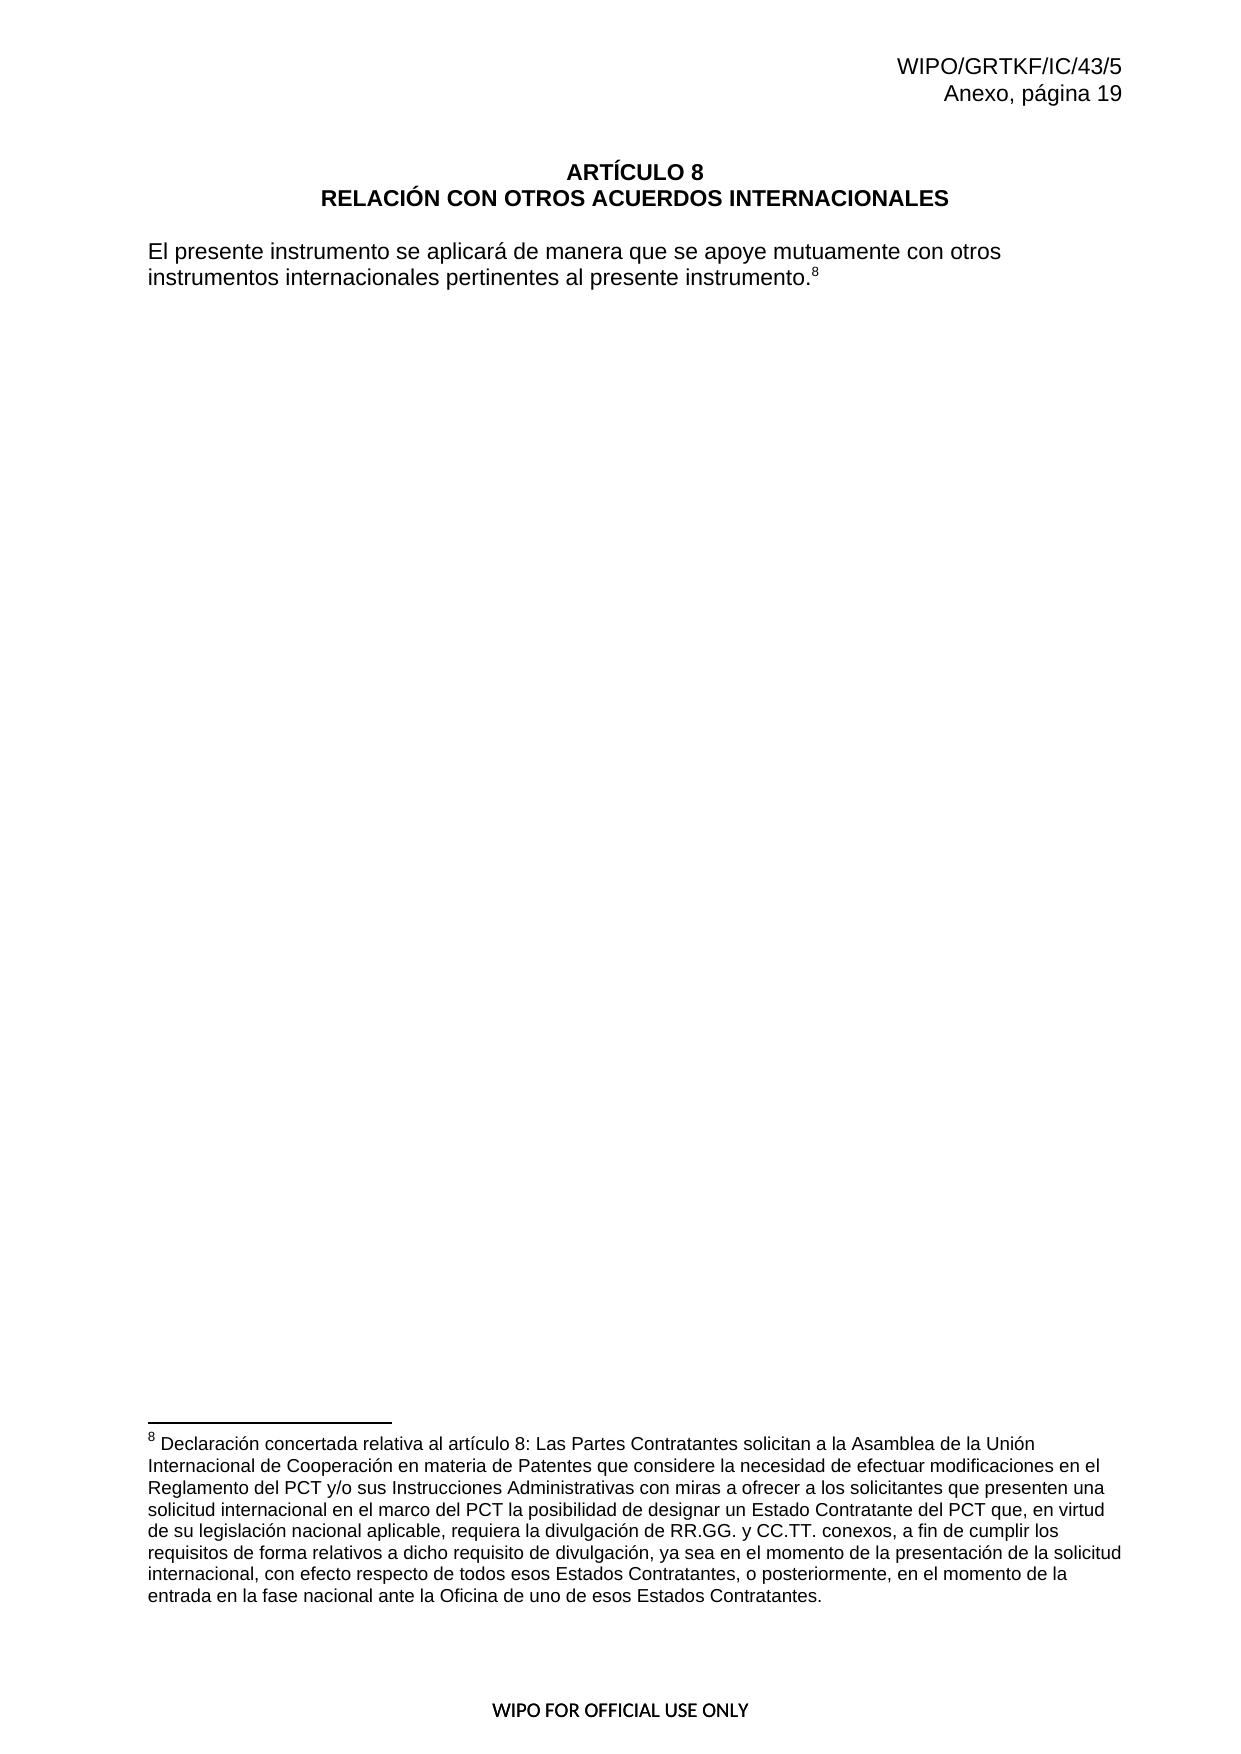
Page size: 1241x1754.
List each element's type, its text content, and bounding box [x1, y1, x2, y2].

text ARTÍCULO 8 [148, 158, 1122, 185]
text El presente instrumento se aplicará de manera que se apoye mutuamente con otros instrumentos internacionales pertinentes al presente instrumento. [148, 238, 1122, 290]
text RELACIÓN CON OTROS ACUERDOS INTERNACIONALES [148, 185, 1122, 211]
